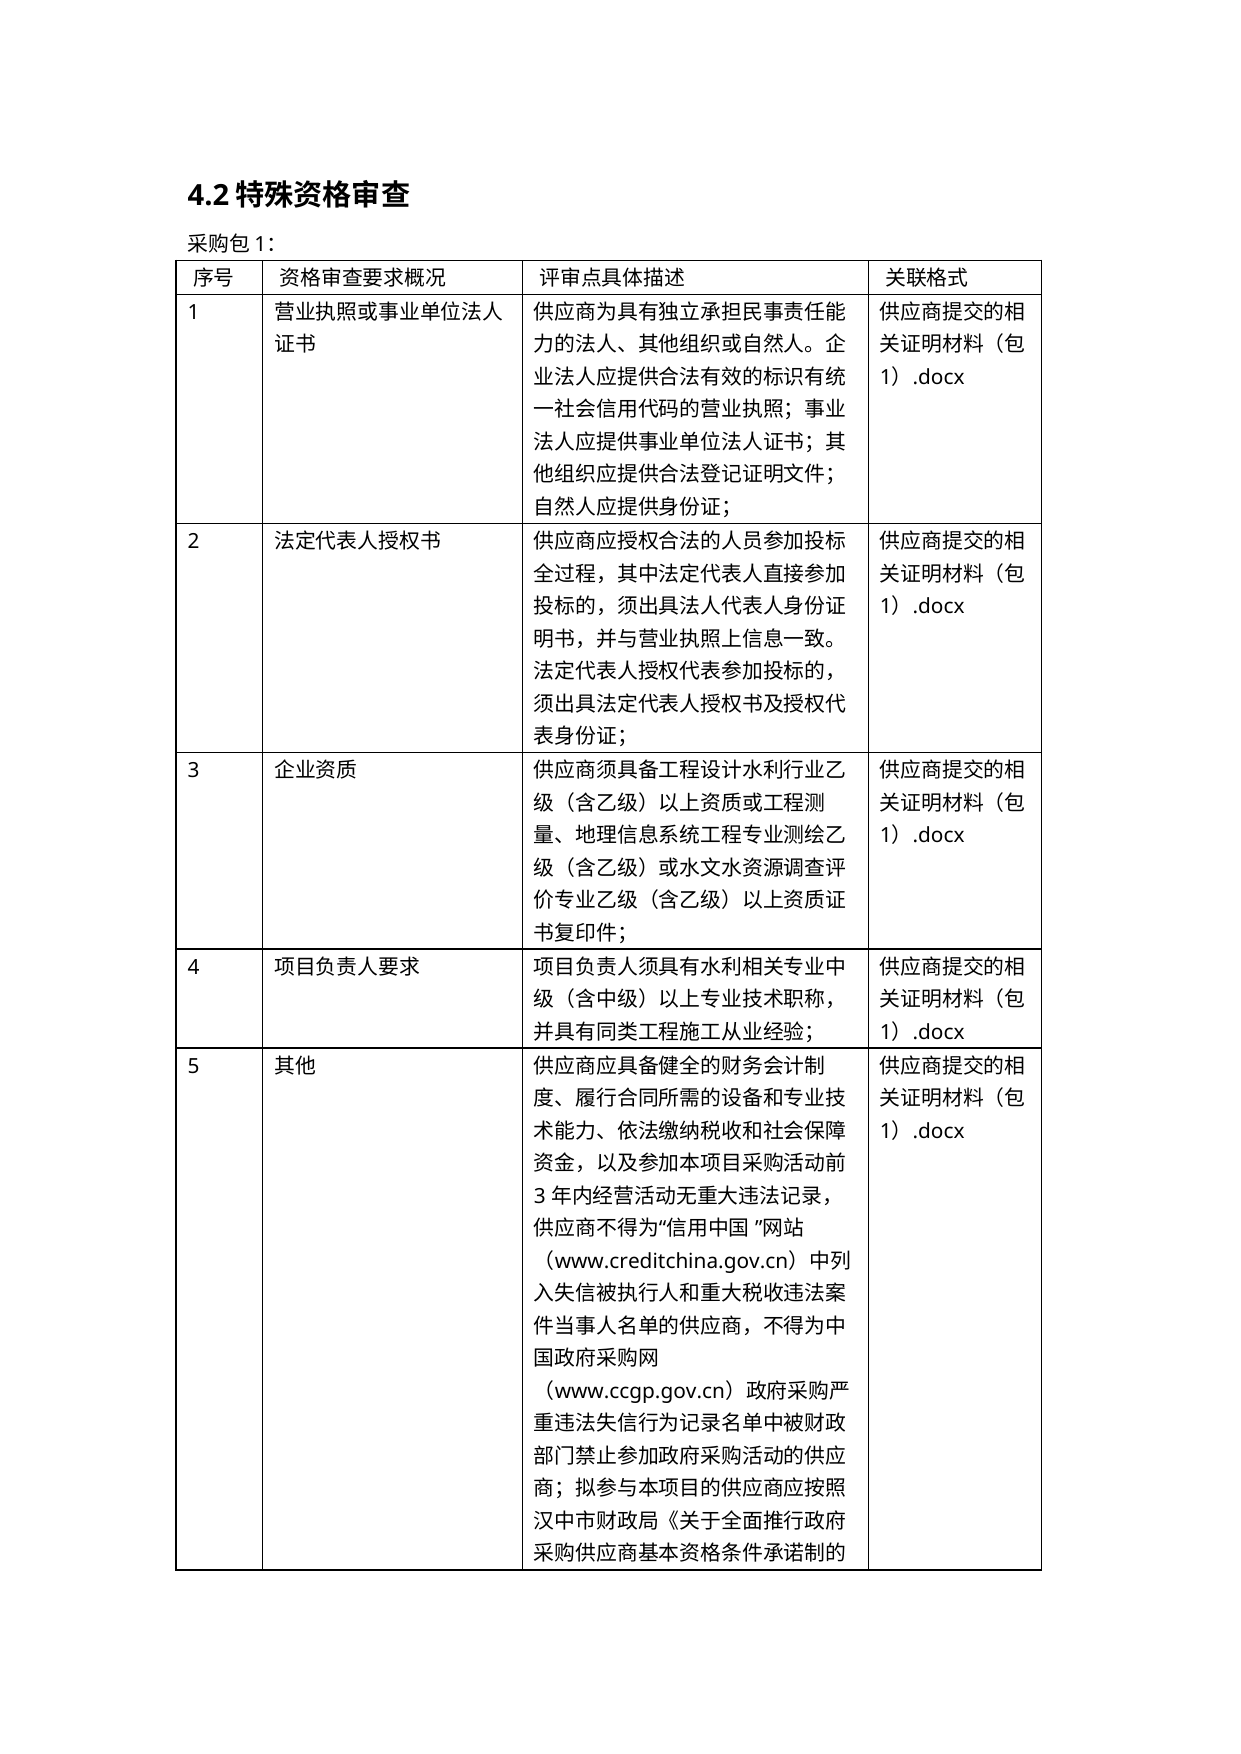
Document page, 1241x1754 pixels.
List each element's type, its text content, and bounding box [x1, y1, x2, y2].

table_cell 供应商为具有独立承担民事责任能力的法人、其他组织或自然人。企业法人应提供合法有效的标识有统一社会信用代码的营业执照；事业法人应提供事业单位法人证书；其他组织应提供合法登记证明文件；自然人应提供身份证； [523, 295, 868, 523]
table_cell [523, 1049, 868, 1569]
table_header 序号 [177, 261, 262, 293]
table_cell 企业资质 [263, 753, 522, 948]
table_cell 法定代表人授权书 [263, 524, 522, 752]
table_cell 供应商提交的相关证明材料（包1）.docx [869, 753, 1041, 948]
text 4.2特殊资格审查 [187, 162, 1053, 227]
table_cell 其他 [263, 1049, 522, 1569]
table_cell 供应商须具备工程设计水利行业乙级（含乙级）以上资质或工程测量、地理信息系统工程专业测绘乙级（含乙级）或水文水资源调查评价专业乙级（含乙级）以上资质证书复印件； [523, 753, 868, 948]
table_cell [869, 1049, 1041, 1569]
table_cell 项目负责人须具有水利相关专业中级（含中级）以上专业技术职称，并具有同类工程施工从业经验； [523, 950, 868, 1047]
table_cell 供应商提交的相关证明材料（包1）.docx [869, 950, 1041, 1047]
table_cell 供应商提交的相关证明材料（包1）.docx [869, 524, 1041, 752]
table_cell 4 [177, 950, 262, 1047]
table_cell 1 [177, 295, 262, 523]
table_header 资格审查要求概况 [263, 261, 522, 293]
table_header 关联格式 [869, 261, 1041, 293]
table_cell 供应商应授权合法的人员参加投标全过程，其中法定代表人直接参加投标的，须出具法人代表人身份证明书，并与营业执照上信息一致。法定代表人授权代表参加投标的，须出具法定代表人授权书及授权代表身份证； [523, 524, 868, 752]
text 采购包1： [187, 227, 1053, 259]
table_cell 2 [177, 524, 262, 752]
table_cell 营业执照或事业单位法人证书 [263, 295, 522, 523]
table_cell 5 [177, 1049, 262, 1569]
table_cell 供应商提交的相关证明材料（包1）.docx [869, 295, 1041, 523]
table_header 评审点具体描述 [523, 261, 868, 293]
table_cell 3 [177, 753, 262, 948]
table_cell 项目负责人要求 [263, 950, 522, 1047]
